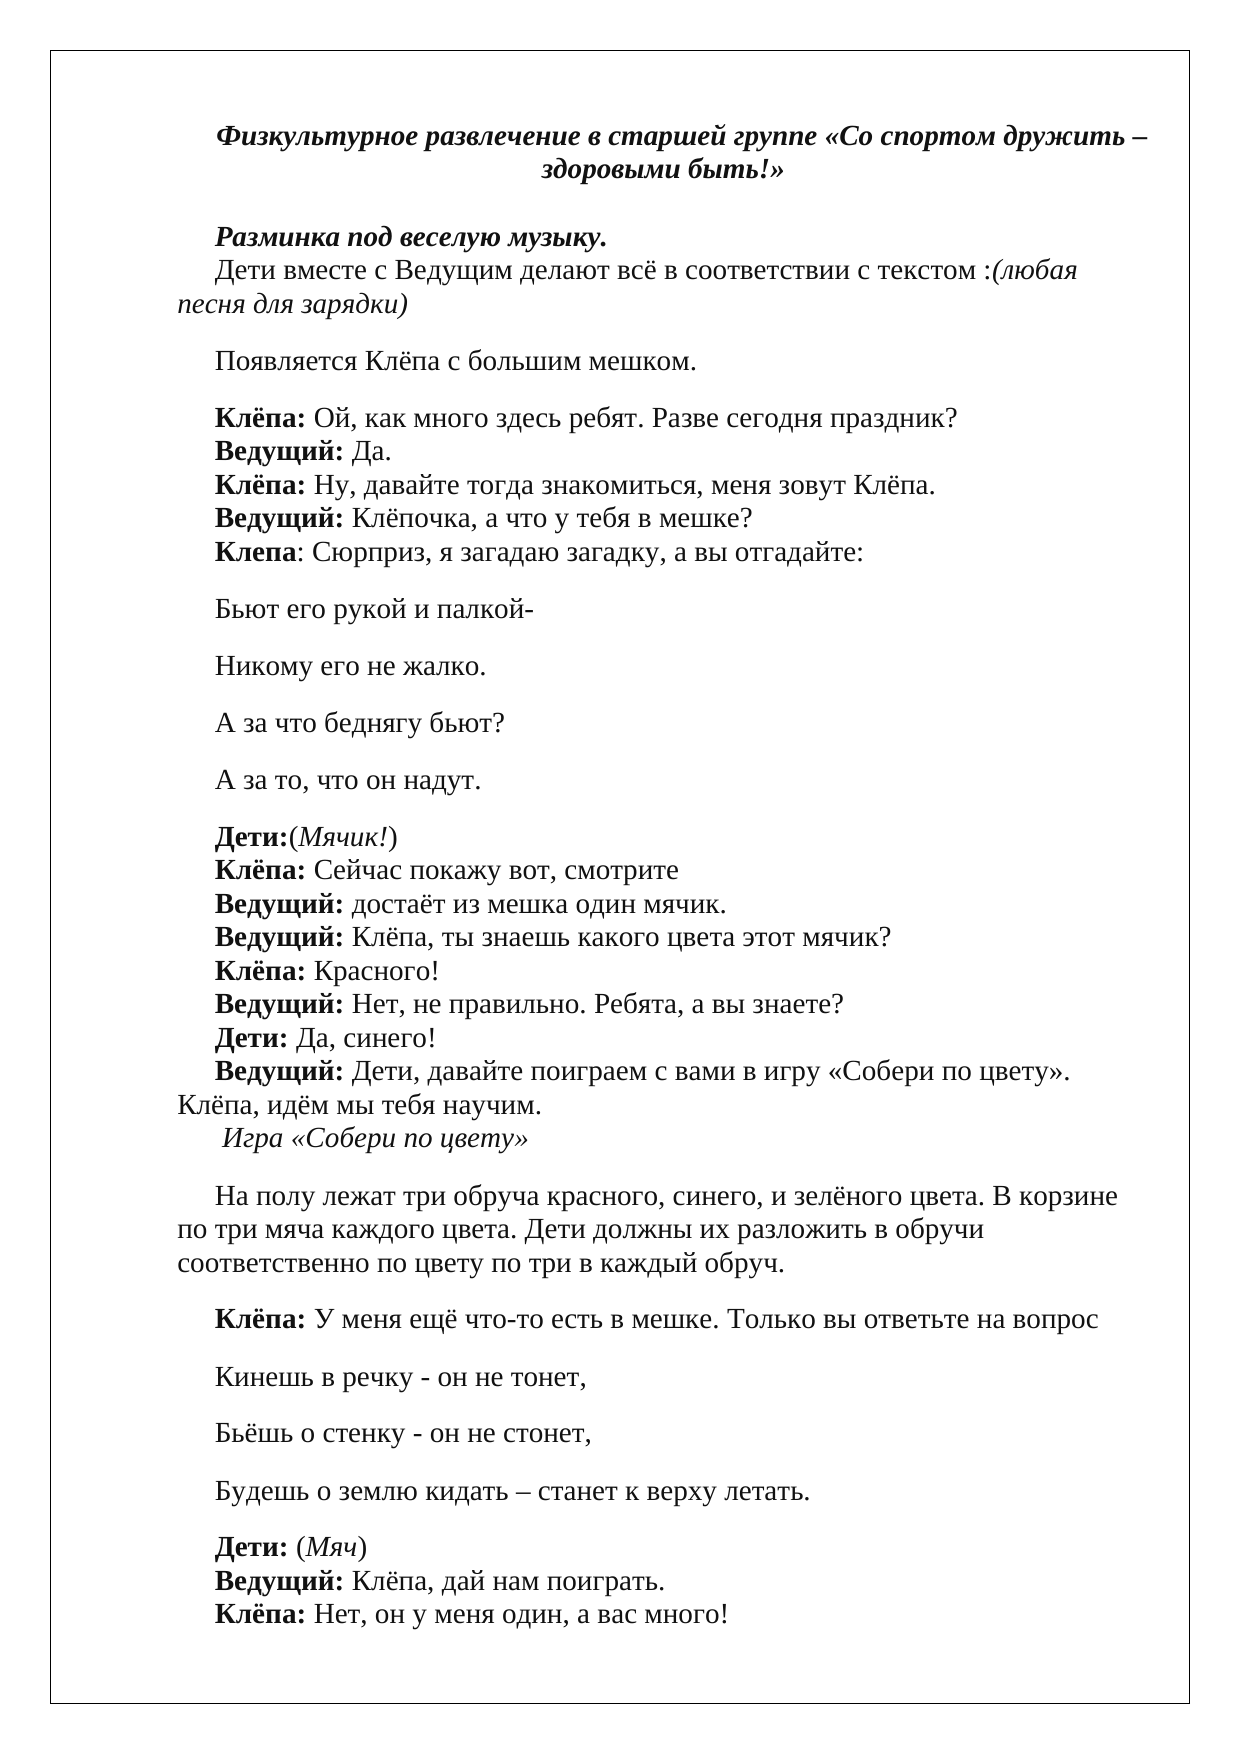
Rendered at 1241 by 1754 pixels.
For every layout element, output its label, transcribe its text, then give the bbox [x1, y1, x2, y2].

text Бьёшь о стенку - он не стонет, [177, 1416, 1152, 1449]
text Никому его не жалко. [177, 648, 1152, 681]
text Ведущий: Клёпочка, а что у тебя в мешке? [177, 500, 1152, 534]
text Ведущий: Клёпа, дай нам поиграть. [177, 1563, 1152, 1597]
text Разминка под веселую музыку. [177, 219, 1152, 252]
text Игра «Собери по цвету» [177, 1121, 1152, 1154]
text Бьют его рукой и палкой- [177, 591, 1152, 624]
text А за то, что он надут. [177, 762, 1152, 795]
text Клёпа: Сейчас покажу вот, смотрите [177, 852, 1152, 886]
text Ведущий: Клёпа, ты знаешь какого цвета этот мячик? [177, 919, 1152, 953]
text Клёпа: Ой, как много здесь ребят. Разве сегодня праздник? [177, 400, 1152, 433]
text Физкультурное развлечение в старшей группе «Со спортом дружить – здоровыми быть!» [177, 118, 1152, 185]
text Кинешь в речку - он не тонет, [177, 1359, 1152, 1392]
text На полу лежат три обруча красного, синего, и зелёного цвета. В корзине по три мяча каждого цвета. Дети должны их разложить в обручи соответственно по цвету по три в каждый обруч. [177, 1178, 1152, 1278]
text Клёпа: У меня ещё что-то есть в мешке. Только вы ответьте на вопрос [177, 1302, 1152, 1335]
text Клепа: Сюрприз, я загадаю загадку, а вы отгадайте: [177, 534, 1152, 567]
text Дети:(Мячик!) [177, 819, 1152, 852]
text Ведущий: Нет, не правильно. Ребята, а вы знаете? [177, 986, 1152, 1020]
text Клёпа: Ну, давайте тогда знакомиться, меня зовут Клёпа. [177, 467, 1152, 500]
text Будешь о землю кидать – станет к верху летать. [177, 1473, 1152, 1506]
text Ведущий: Дети, давайте поиграем с вами в игру «Собери по цвету». Клёпа, идём мы тебя научим. [177, 1053, 1152, 1121]
text Ведущий: достаёт из мешка один мячик. [177, 886, 1152, 919]
text Клёпа: Красного! [177, 953, 1152, 986]
text А за что беднягу бьют? [177, 705, 1152, 738]
text Дети: (Мяч) [177, 1529, 1152, 1563]
text Клёпа: Нет, он у меня один, а вас много! [177, 1597, 1152, 1630]
text Ведущий: Да. [177, 433, 1152, 467]
text Появляется Клёпа с большим мешком. [177, 343, 1152, 376]
text Дети: Да, синего! [177, 1020, 1152, 1053]
text Дети вместе с Ведущим делают всё в соответствии с текстом :(любая песня для зарядки) [177, 252, 1152, 319]
